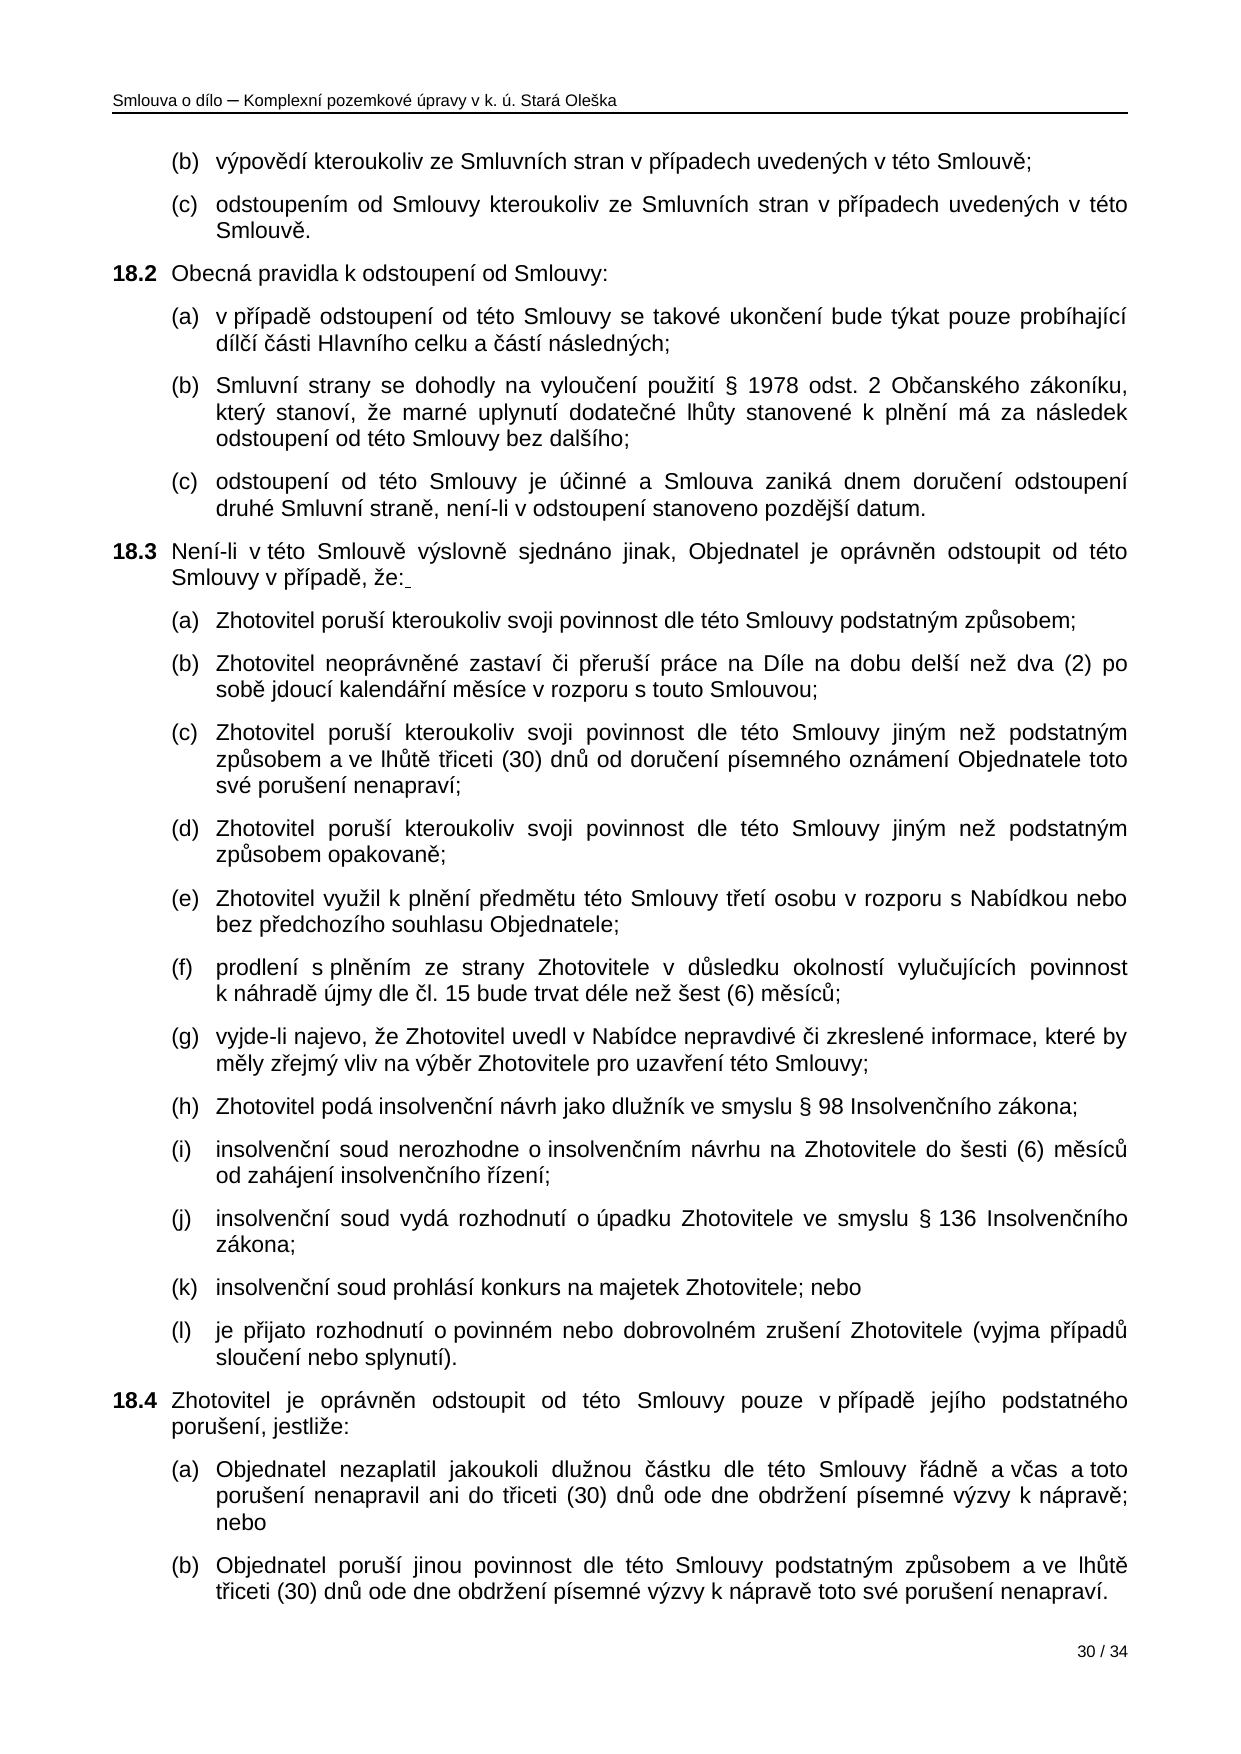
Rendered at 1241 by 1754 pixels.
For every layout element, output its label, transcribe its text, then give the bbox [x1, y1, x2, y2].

list Zhotovitel poruší kteroukoliv svoji povinnost dle této Smlouvy podstatným způsobem; [171, 607, 1128, 633]
text Zhotovitel podá insolvenční návrh jako dlužník ve smyslu § 98 Insolvenčního zákona; [171, 1093, 1128, 1119]
text Smluvní strany se dohodly na vyloučení použití § 1978 odst. 2 Občanského zákoníku, který stanoví, že marné uplynutí dodatečné lhůty stanovené k plnění má za následek odstoupení od této Smlouvy bez dalšího; [171, 372, 1128, 452]
text odstoupení od této Smlouvy je účinné a Smlouva zaniká dnem doručení odstoupení druhé Smluvní straně, není-li v odstoupení stanoveno pozdější datum. [171, 468, 1128, 521]
text Není-li v této Smlouvě výslovně sjednáno jinak, Objednatel je oprávněn odstoupit od této Smlouvy v případě, že: [112, 538, 1128, 590]
text je přijato rozhodnutí o povinném nebo dobrovolném zrušení Zhotovitele (vyjma případů sloučení nebo splynutí). [171, 1317, 1128, 1370]
list Objednatel nezaplatil jakoukoli dlužnou částku dle této Smlouvy řádně a včas a toto porušení nenapravil ani do třiceti (30) dnů ode dne obdržení písemné výzvy k nápravě; nebo [171, 1456, 1128, 1535]
text Zhotovitel využil k plnění předmětu této Smlouvy třetí osobu v rozporu s Nabídkou nebo bez předchozího souhlasu Objednatele; [171, 884, 1128, 937]
text Objednatel poruší jinou povinnost dle této Smlouvy podstatným způsobem a ve lhůtě třiceti (30) dnů ode dne obdržení písemné výzvy k nápravě toto své porušení nenapraví. [171, 1552, 1128, 1604]
text Zhotovitel je oprávněn odstoupit od této Smlouvy pouze v případě jejího podstatného porušení, jestliže: [112, 1387, 1128, 1439]
list v případě odstoupení od této Smlouvy se takové ukončení bude týkat pouze probíhající dílčí části Hlavního celku a částí následných; [171, 303, 1128, 356]
text prodlení s plněním ze strany Zhotovitele v důsledku okolností vylučujících povinnost k náhradě újmy dle čl. 15 bude trvat déle než šest (6) měsíců; [171, 954, 1128, 1007]
text vyjde-li najevo, že Zhotovitel uvedl v Nabídce nepravdivé či zkreslené informace, které by měly zřejmý vliv na výběr Zhotovitele pro uzavření této Smlouvy; [171, 1023, 1128, 1076]
text insolvenční soud nerozhodne o insolvenčním návrhu na Zhotovitele do šesti (6) měsíců od zahájení insolvenčního řízení; [171, 1136, 1128, 1188]
text insolvenční soud prohlásí konkurs na majetek Zhotovitele; nebo [171, 1274, 1128, 1301]
text insolvenční soud vydá rozhodnutí o úpadku Zhotovitele ve smyslu § 136 Insolvenčního zákona; [171, 1205, 1128, 1258]
text Zhotovitel poruší kteroukoliv svoji povinnost dle této Smlouvy jiným než podstatným způsobem opakovaně; [171, 815, 1128, 868]
text Obecná pravidla k odstoupení od Smlouvy: [112, 260, 1128, 286]
text odstoupením od Smlouvy kteroukoliv ze Smluvních stran v případech uvedených v této Smlouvě. [171, 191, 1128, 243]
text výpovědí kteroukoliv ze Smluvních stran v případech uvedených v této Smlouvě; [171, 148, 1128, 174]
list Zhotovitel neoprávněné zastaví či přeruší práce na Díle na dobu delší než dva (2) po sobě jdoucí kalendářní měsíce v rozporu s touto Smlouvou; [171, 650, 1128, 703]
text Zhotovitel poruší kteroukoliv svoji povinnost dle této Smlouvy jiným než podstatným způsobem a ve lhůtě třiceti (30) dnů od doručení písemného oznámení Objednatele toto své porušení nenapraví; [171, 719, 1128, 798]
